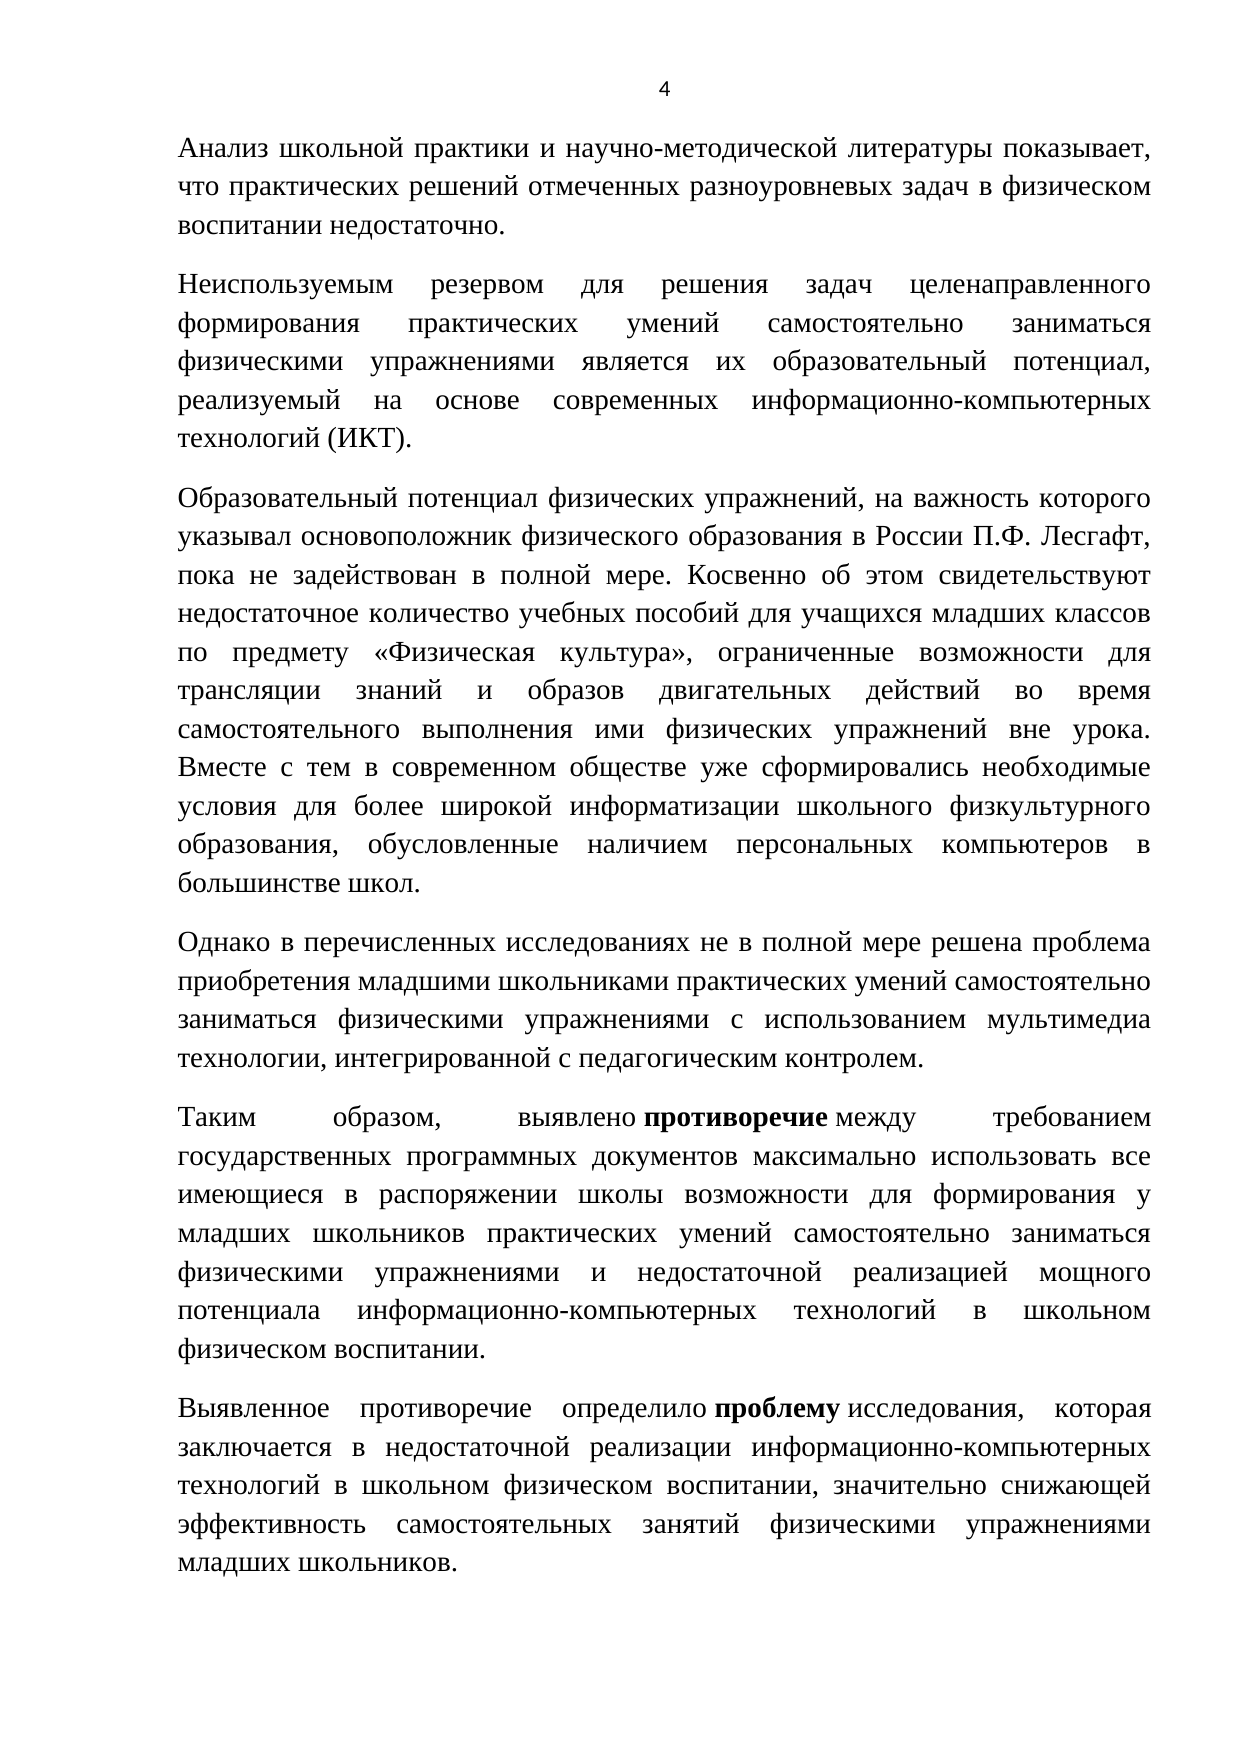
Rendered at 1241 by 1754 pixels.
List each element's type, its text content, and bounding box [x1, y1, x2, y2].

text Таким образом, выявлено противоречие между требованием государственных программных документов максимально использовать все имеющиеся в распоряжении школы возможности для формирования у младших школьников практических умений самостоятельно заниматься физическими упражнениями и недостаточной реализацией мощного потенциала информационно-компьютерных технологий в школьном физическом воспитании. [177, 1099, 1152, 1364]
text Образовательный потенциал физических упражнений, на важность которого указывал основоположник физического образования в России П.Ф. Лесгафт, пока не задействован в полной мере. Косвенно об этом свидетельствуют недостаточное количество учебных пособий для учащихся младших классов по предмету «Физическая культура», ограниченные возможности для трансляции знаний и образов двигательных действий во время самостоятельного выполнения ими физических упражнений вне урока. Вместе с тем в современном обществе уже сформировались необходимые условия для более широкой информатизации школьного физкультурного образования, обусловленные наличием персональных компьютеров в большинстве школ. [177, 480, 1152, 899]
text Однако в перечисленных исследованиях не в полной мере решена проблема приобретения младшими школьниками практических умений самостоятельно заниматься физическими упражнениями с использованием мультимедиа технологии, интегрированной с педагогическим контролем. [177, 924, 1152, 1074]
text Выявленное противоречие определило проблему исследования, которая заключается в недостаточной реализации информационно-компьютерных технологий в школьном физическом воспитании, значительно снижающей эффективность самостоятельных занятий физическими упражнениями младших школьников. [177, 1390, 1152, 1578]
text Анализ школьной практики и научно-методической литературы показывает, что практических решений отмеченных разноуровневых задач в физическом воспитании недостаточно. [177, 130, 1152, 240]
text Неиспользуемым резервом для решения задач целенаправленного формирования практических умений самостоятельно заниматься физическими упражнениями является их образовательный потенциал, реализуемый на основе современных информационно-компьютерных технологий (ИКТ). [177, 266, 1152, 454]
